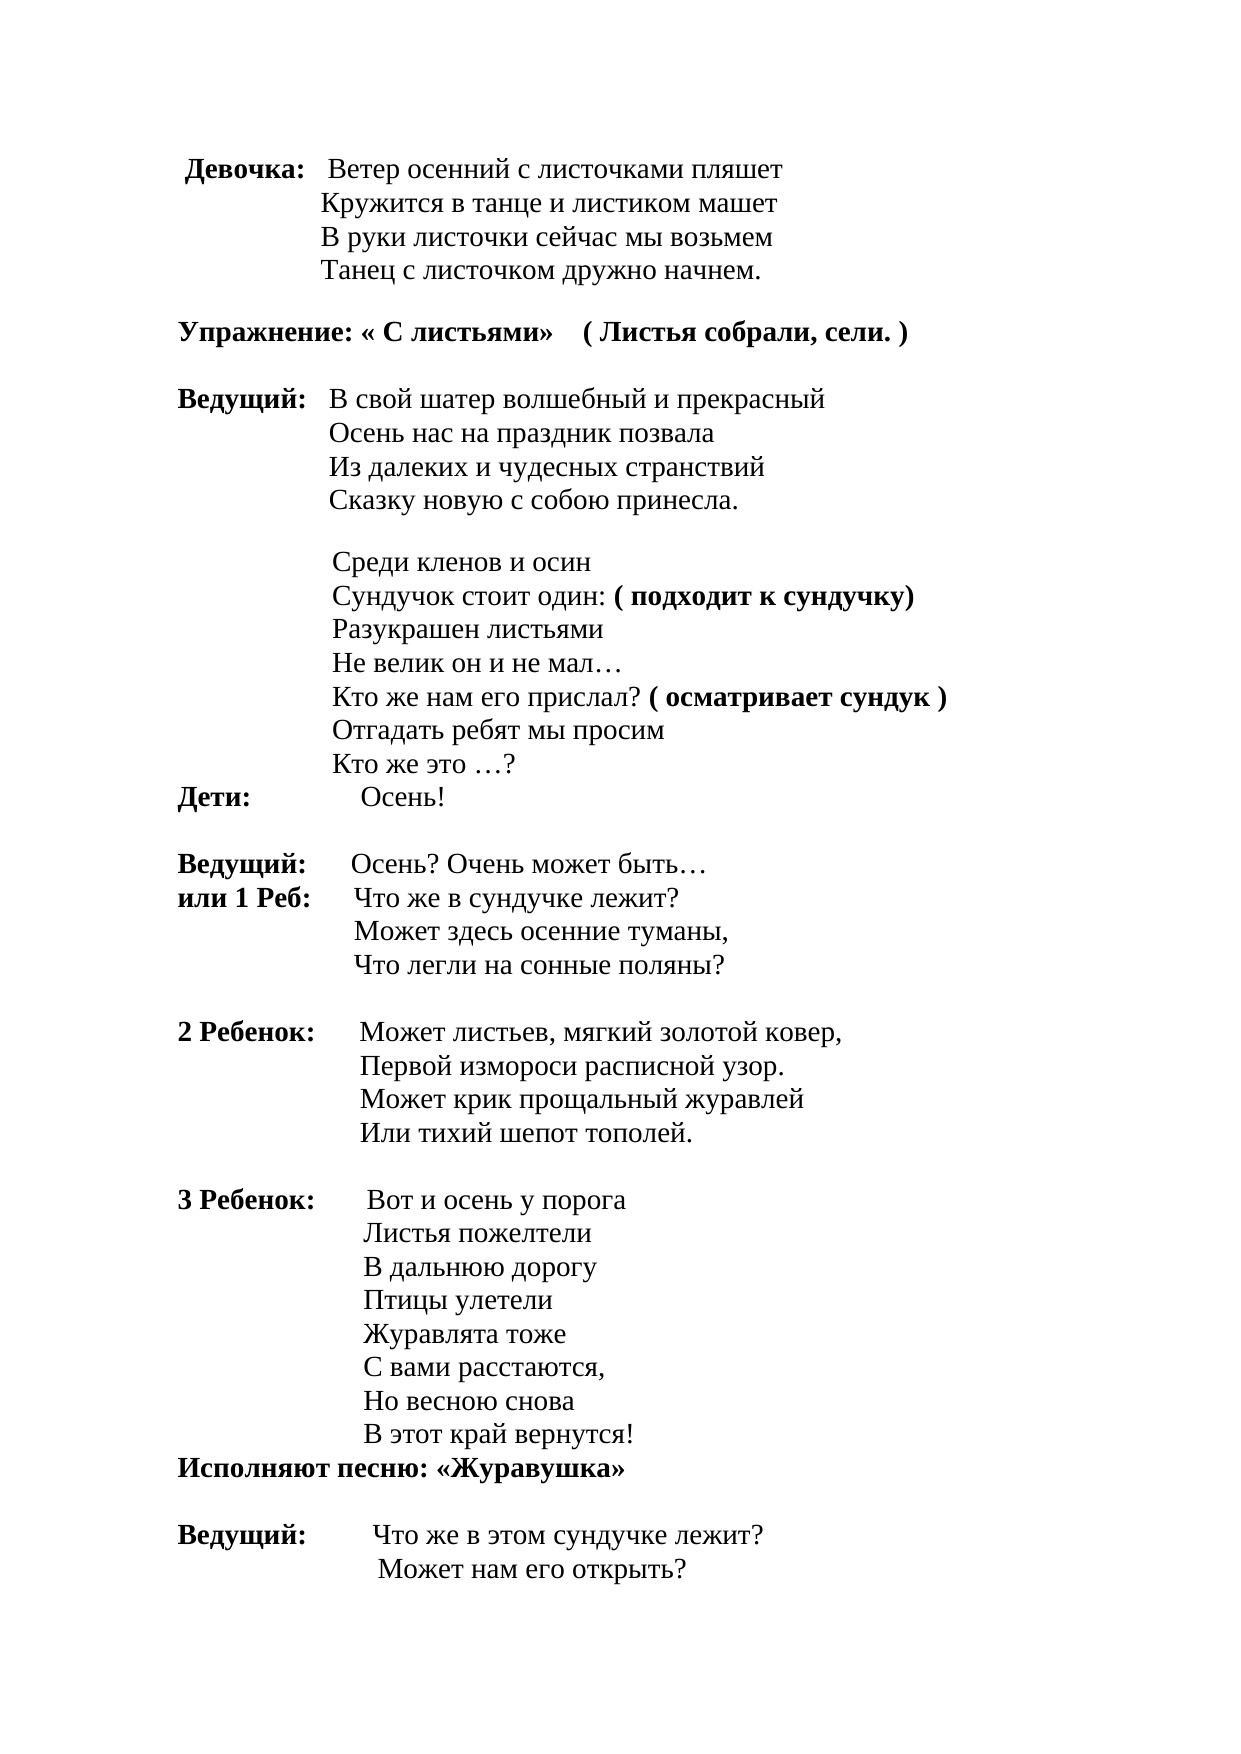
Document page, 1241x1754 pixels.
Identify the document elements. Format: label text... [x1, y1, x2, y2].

text Не велик он и не мал… [177, 645, 1152, 679]
text Ведущий: В свой шатер волшебный и прекрасный [177, 382, 1152, 415]
text Или тихий шепот тополей. [177, 1115, 1152, 1148]
text Может нам его открыть? [177, 1551, 1152, 1584]
text Танец с листочком дружно начнем. [177, 252, 1152, 286]
text Упражнение: « С листьями» ( Листья собрали, сели. ) [177, 314, 1152, 348]
text Сказку новую с собою принесла. [177, 482, 1152, 516]
text Сундучок стоит один: ( подходит к сундучку) [177, 578, 1152, 612]
text Ведущий: Осень? Очень может быть… [177, 846, 1152, 880]
text Кто же нам его прислал? ( осматривает сундук ) [177, 679, 1152, 712]
text Из далеких и чудесных странствий [177, 449, 1152, 482]
text Кружится в танце и листиком машет [177, 185, 1152, 219]
text В дальнюю дорогу [177, 1249, 1152, 1282]
text Разукрашен листьями [177, 612, 1152, 645]
text Что легли на сонные поляны? [177, 947, 1152, 981]
text Ведущий: Что же в этом сундучке лежит? [177, 1517, 1152, 1551]
text Первой измороси расписной узор. [177, 1048, 1152, 1081]
text Исполняют песню: «Журавушка» [177, 1450, 1152, 1484]
text Кто же это …? [177, 746, 1152, 779]
text Девочка: Ветер осенний с листочками пляшет [177, 152, 1152, 185]
text 2 Ребенок: Может листьев, мягкий золотой ковер, [177, 1014, 1152, 1048]
text Журавлята тоже [177, 1316, 1152, 1349]
text Среди кленов и осин [177, 544, 1152, 578]
text Отгадать ребят мы просим [177, 712, 1152, 746]
text Но весною снова [177, 1383, 1152, 1417]
text Осень нас на праздник позвала [177, 415, 1152, 449]
text 3 Ребенок: Вот и осень у порога [177, 1182, 1152, 1215]
text В этот край вернутся! [177, 1417, 1152, 1450]
text С вами расстаются, [177, 1349, 1152, 1383]
text или 1 Реб: Что же в сундучке лежит? [177, 880, 1152, 913]
text Листья пожелтели [177, 1215, 1152, 1249]
text Птицы улетели [177, 1282, 1152, 1316]
text Может здесь осенние туманы, [177, 913, 1152, 947]
text В руки листочки сейчас мы возьмем [177, 219, 1152, 252]
text Может крик прощальный журавлей [177, 1081, 1152, 1115]
text Дети: Осень! [177, 779, 1152, 813]
